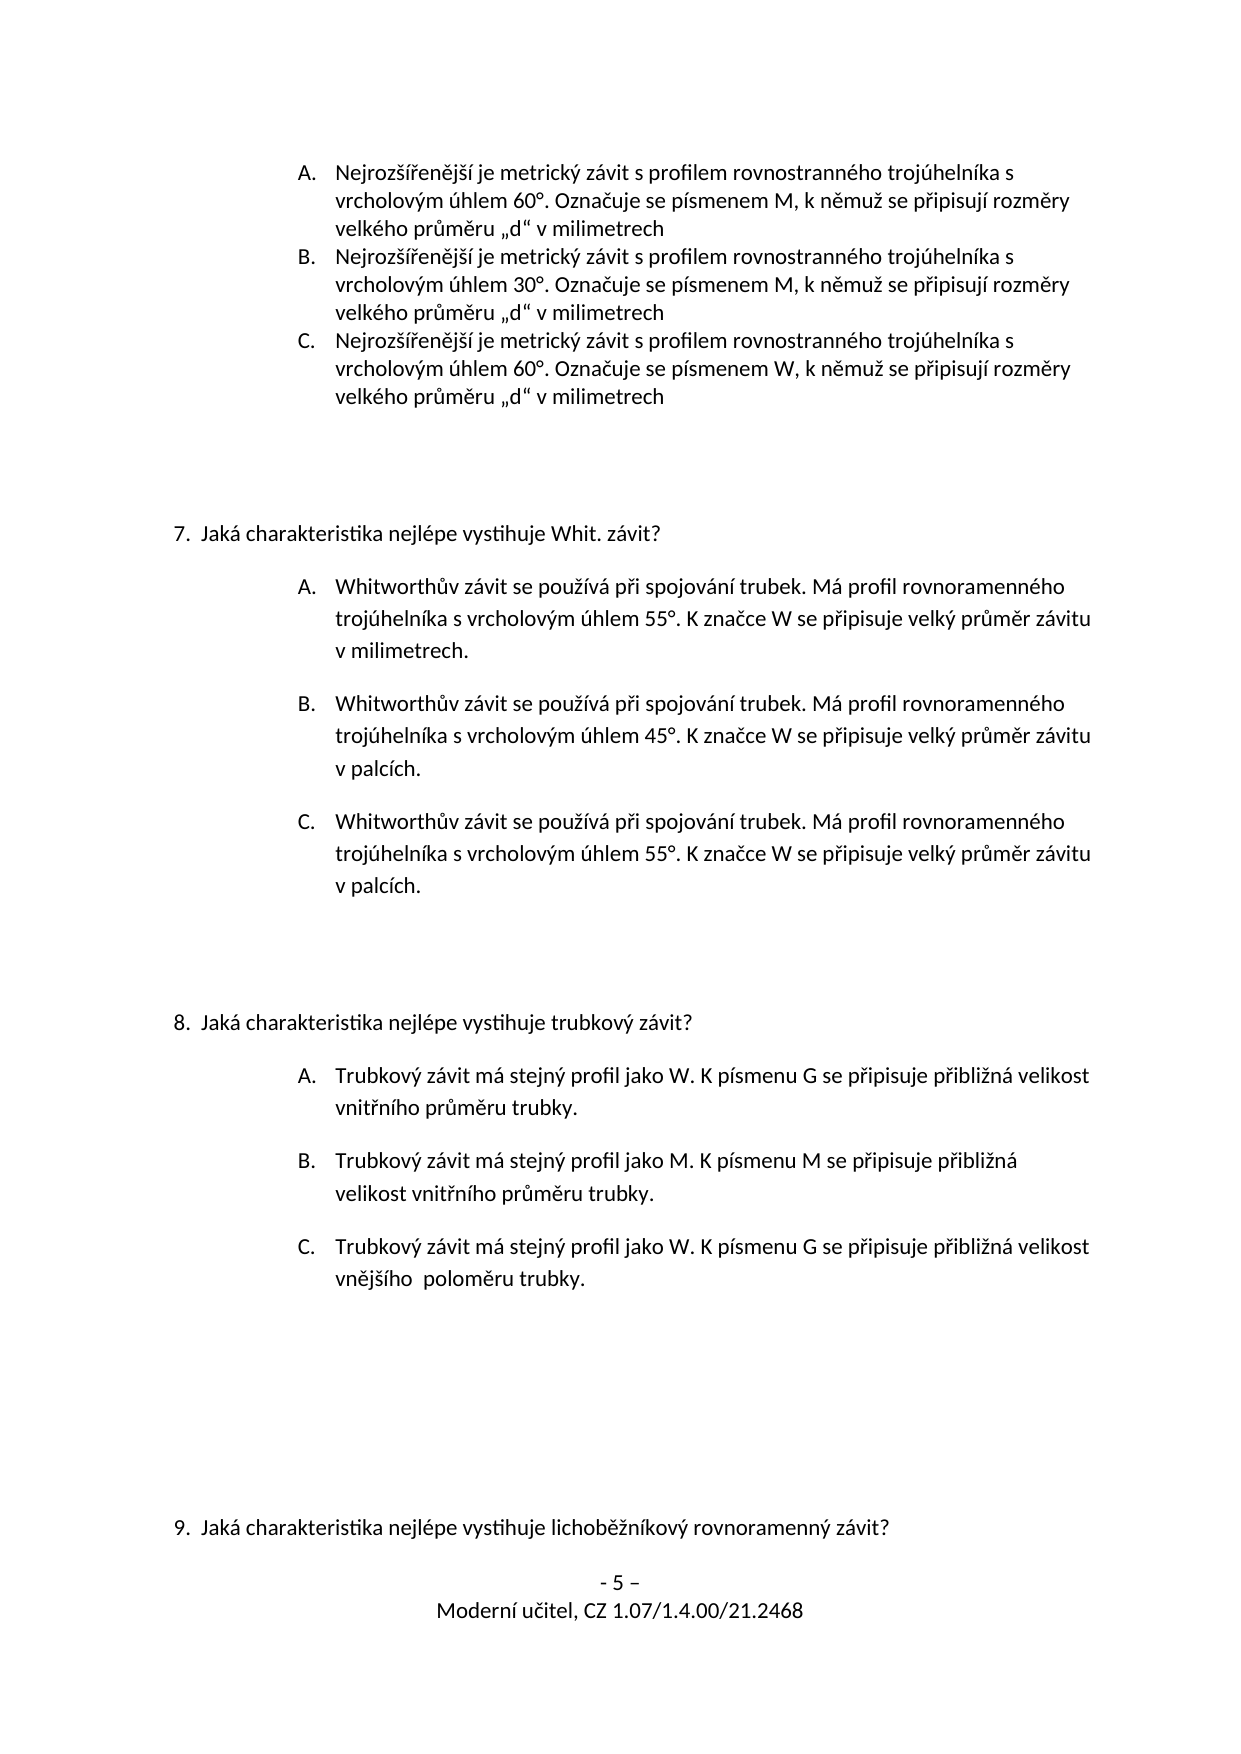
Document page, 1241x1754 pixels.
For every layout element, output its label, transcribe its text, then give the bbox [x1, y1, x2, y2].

list Nejrozšířenější je metrický závit s profilem rovnostranného trojúhelníka s vrcholovým úhlem 30°. Označuje se písmenem M, k němuž se připisují rozměry velkého průměru „d“ v milimetrech [298, 242, 1093, 326]
list Trubkový závit má stejný profil jako W. K písmenu G se připisuje přibližná velikost vnějšího poloměru trubky. [298, 1232, 1093, 1292]
list Whitworthův závit se používá při spojování trubek. Má profil rovnoramenného trojúhelníka s vrcholovým úhlem 45°. K značce W se připisuje velký průměr závitu v palcích. [298, 689, 1093, 782]
text 9. Jaká charakteristika nejlépe vystihuje lichoběžníkový rovnoramenný závit? [148, 1513, 1093, 1541]
list Trubkový závit má stejný profil jako M. K písmenu M se připisuje přibližná velikost vnitřního průměru trubky. [298, 1147, 1093, 1207]
list Whitworthův závit se používá při spojování trubek. Má profil rovnoramenného trojúhelníka s vrcholovým úhlem 55°. K značce W se připisuje velký průměr závitu v palcích. [298, 807, 1093, 899]
text 7. Jaká charakteristika nejlépe vystihuje Whit. závit? [148, 519, 1093, 547]
list Whitworthův závit se používá při spojování trubek. Má profil rovnoramenného trojúhelníka s vrcholovým úhlem 55°. K značce W se připisuje velký průměr závitu v milimetrech. [298, 572, 1093, 664]
text 8. Jaká charakteristika nejlépe vystihuje trubkový závit? [148, 1008, 1093, 1036]
list Trubkový závit má stejný profil jako W. K písmenu G se připisuje přibližná velikost vnitřního průměru trubky. [298, 1061, 1093, 1122]
list Nejrozšířenější je metrický závit s profilem rovnostranného trojúhelníka s vrcholovým úhlem 60°. Označuje se písmenem W, k němuž se připisují rozměry velkého průměru „d“ v milimetrech [298, 326, 1093, 410]
list Nejrozšířenější je metrický závit s profilem rovnostranného trojúhelníka s vrcholovým úhlem 60°. Označuje se písmenem M, k němuž se připisují rozměry velkého průměru „d“ v milimetrech [298, 158, 1093, 242]
